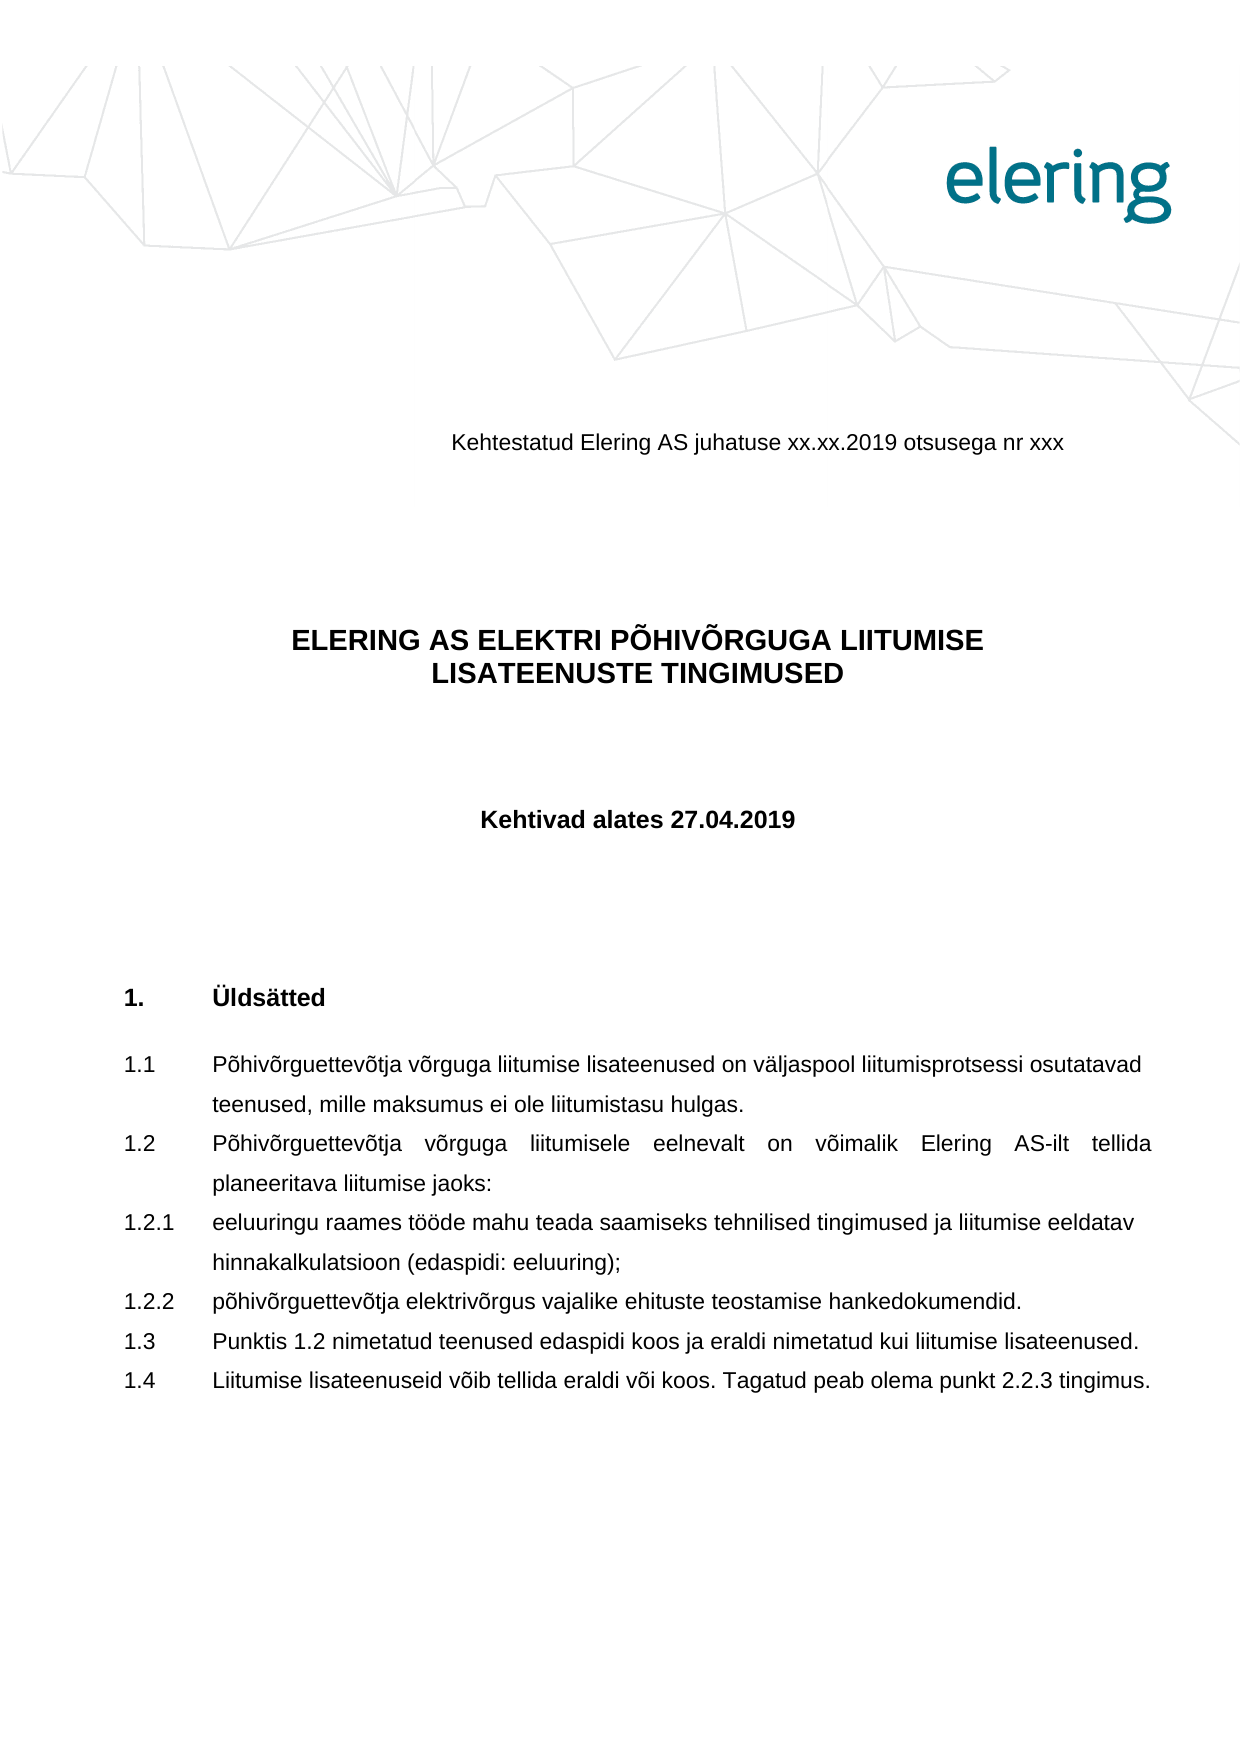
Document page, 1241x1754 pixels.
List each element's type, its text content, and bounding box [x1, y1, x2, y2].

picture [2, 65, 1240, 507]
text LISATEENUSTE TINGIMUSED [123, 656, 1152, 690]
subtitle Üldsätted [123, 983, 1152, 1012]
list põhivõrguettevõtja elektrivõrgus vajalike ehituste teostamise hankedokumendid. [123, 1288, 1152, 1315]
text ELERING AS ELEKTRI PÕHIVÕRGUGA LIITUMISE [123, 623, 1152, 656]
list eeluuringu raames tööde mahu teada saamiseks tehnilised tingimused ja liitumise eeldatav hinnakalkulatsioon (edaspidi: eeluuring); [123, 1209, 1152, 1275]
list Liitumise lisateenuseid võib tellida eraldi või koos. Tagatud peab olema punkt 2.2.3 tingimus. [123, 1367, 1152, 1394]
subtitle Kehtestatud Elering AS juhatuse xx.xx.2019 otsusega nr xxx [123, 429, 1064, 455]
list Põhivõrguettevõtja võrguga liitumisele eelnevalt on võimalik Elering AS-ilt tellida planeeritava liitumise jaoks: [123, 1130, 1152, 1196]
text Kehtivad alates 27.04.2019 [123, 805, 1152, 834]
list Põhivõrguettevõtja võrguga liitumise lisateenused on väljaspool liitumisprotsessi osutatavad teenused, mille maksumus ei ole liitumistasu hulgas. [123, 1051, 1152, 1117]
list Punktis 1.2 nimetatud teenused edaspidi koos ja eraldi nimetatud kui liitumise lisateenused. [123, 1328, 1152, 1354]
